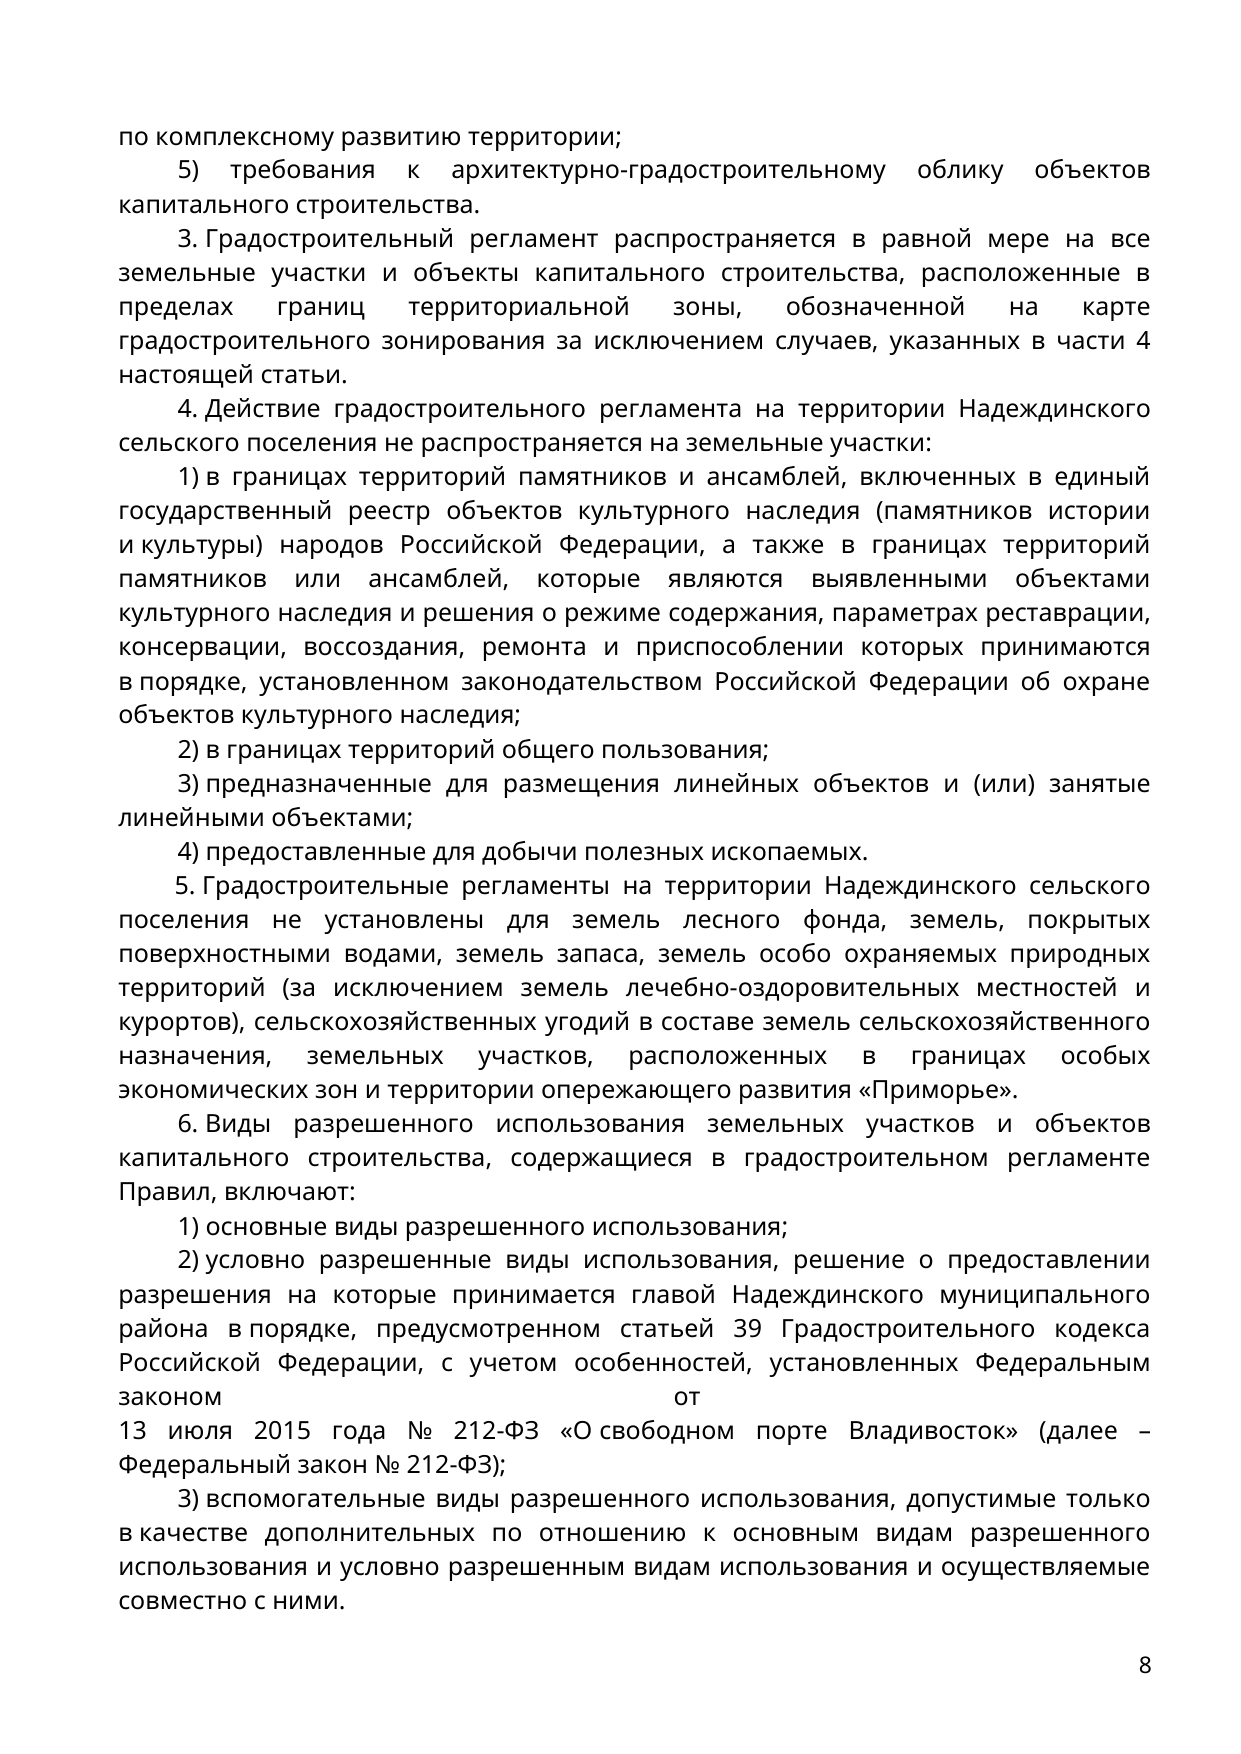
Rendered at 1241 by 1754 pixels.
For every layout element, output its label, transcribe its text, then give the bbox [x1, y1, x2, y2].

text 4) предоставленные для добычи полезных ископаемых. [118, 833, 1152, 867]
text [118, 118, 1152, 152]
text 4. Действие градостроительного регламента на территории Надеждинского сельского поселения не распространяется на земельные участки: [118, 391, 1152, 459]
text 1) в границах территорий памятников и ансамблей, включенных в единый государственный реестр объектов культурного наследия (памятников истории и культуры) народов Российской Федерации, а также в границах территорий памятников или ансамблей, которые являются выявленными объектами культурного наследия и решения о режиме содержания, параметрах реставрации, консервации, воссоздания, ремонта и приспособлении которых принимаются в порядке, установленном законодательством Российской Федерации об охране объектов культурного наследия; [118, 459, 1152, 731]
text 5. Градостроительные регламенты на территории Надеждинского сельского поселения не установлены для земель лесного фонда, земель, покрытых поверхностными водами, земель запаса, земель особо охраняемых природных территорий (за исключением земель лечебно-оздоровительных местностей и курортов), сельскохозяйственных угодий в составе земель сельскохозяйственного назначения, земельных участков, расположенных в границах особых экономических зон и территории опережающего развития «Приморье». [118, 867, 1152, 1106]
text 3) вспомогательные виды разрешенного использования, допустимые только в качестве дополнительных по отношению к основным видам разрешенного использования и условно разрешенным видам использования и осуществляемые совместно с ними. [118, 1481, 1152, 1617]
text 3. Градостроительный регламент распространяется в равной мере на все земельные участки и объекты капитального строительства, расположенные в пределах границ территориальной зоны, обозначенной на карте градостроительного зонирования за исключением случаев, указанных в части 4 настоящей статьи. [118, 220, 1152, 391]
text 2) в границах территорий общего пользования; [118, 731, 1152, 765]
text 6. Виды разрешенного использования земельных участков и объектов капитального строительства, содержащиеся в градостроительном регламенте Правил, включают: [118, 1106, 1152, 1208]
text 1) основные виды разрешенного использования; [118, 1208, 1152, 1242]
text 5) требования к архитектурно-градостроительному облику объектов капитального строительства. [118, 152, 1152, 220]
text 3) предназначенные для размещения линейных объектов и (или) занятые линейными объектами; [118, 765, 1152, 833]
text 2) условно разрешенные виды использования, решение о предоставлении разрешения на которые принимается главой Надеждинского муниципального района в порядке, предусмотренном статьей 39 Градостроительного кодекса Российской Федерации, с учетом особенностей, установленных Федеральным законом от 13 июля 2015 года № 212-ФЗ «О свободном порте Владивосток» (далее – Федеральный закон № 212-ФЗ); [118, 1242, 1152, 1481]
